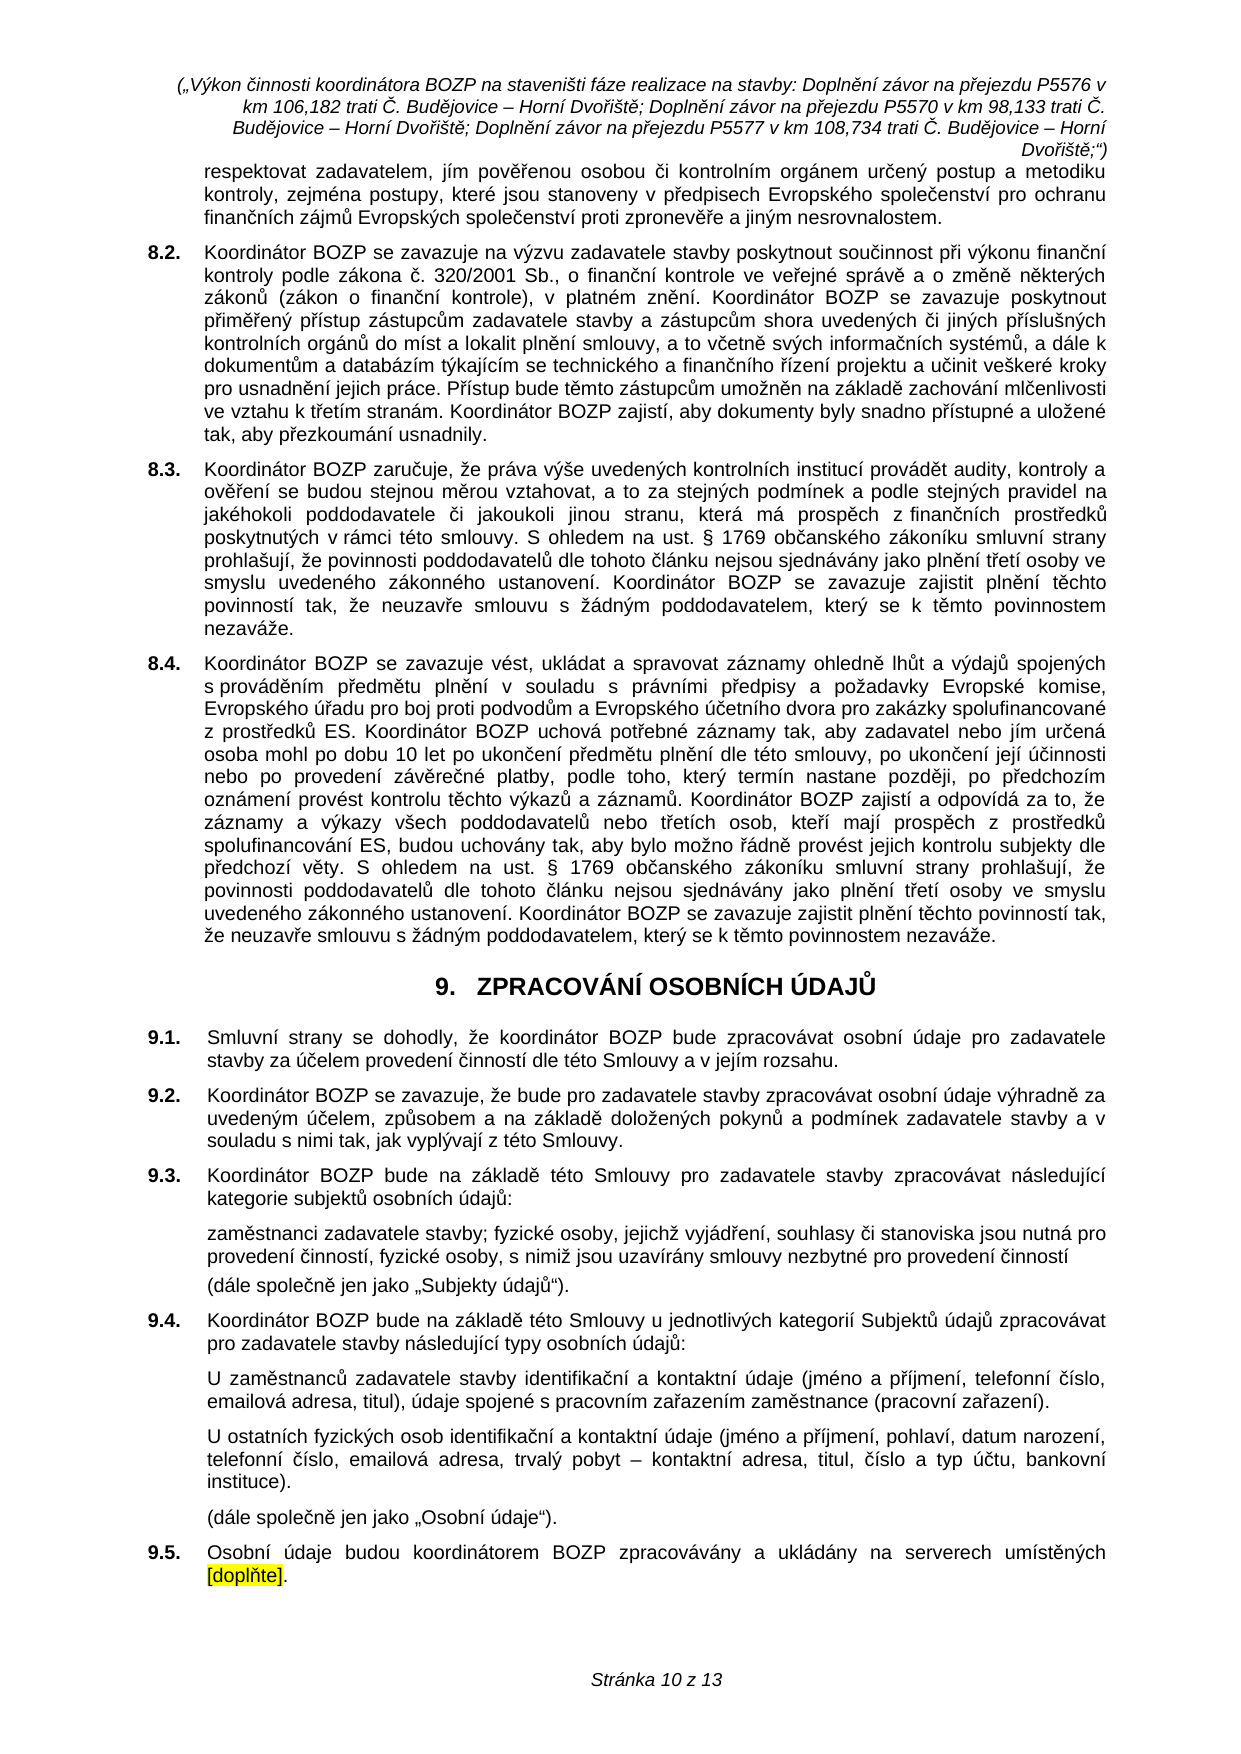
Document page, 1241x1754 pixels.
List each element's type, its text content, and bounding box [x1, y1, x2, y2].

text 9. ZPRACOVÁNÍ osobních údajů [204, 972, 1107, 1001]
text 9.3. Koordinátor BOZP bude na základě této Smlouvy pro zadavatele stavby zpracovávat následující kategorie subjektů osobních údajů: [148, 1164, 1107, 1210]
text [148, 160, 1107, 228]
text 9.5. Osobní údaje budou koordinátorem BOZP zpracovávány a ukládány na serverech umístěných [doplňte]. [148, 1541, 1107, 1586]
text (dále společně jen jako „Subjekty údajů“). [207, 1274, 1107, 1297]
text 8.2. Koordinátor BOZP se zavazuje na výzvu zadavatele stavby poskytnout součinnost při výkonu finanční kontroly podle zákona č. 320/2001 Sb., o finanční kontrole ve veřejné správě a o změně některých zákonů (zákon o finanční kontrole), v platném znění. Koordinátor BOZP se zavazuje poskytnout přiměřený přístup zástupcům zadavatele stavby a zástupcům shora uvedených či jiných příslušných kontrolních orgánů do míst a lokalit plnění smlouvy, a to včetně svých informačních systémů, a dále k dokumentům a databázím týkajícím se technického a finančního řízení projektu a učinit veškeré kroky pro usnadnění jejich práce. Přístup bude těmto zástupcům umožněn na základě zachování mlčenlivosti ve vztahu k třetím stranám. Koordinátor BOZP zajistí, aby dokumenty byly snadno přístupné a uložené tak, aby přezkoumání usnadnily. [148, 241, 1107, 445]
text 8.4. Koordinátor BOZP se zavazuje vést, ukládat a spravovat záznamy ohledně lhůt a výdajů spojených s prováděním předmětu plnění v souladu s právními předpisy a požadavky Evropské komise, Evropského úřadu pro boj proti podvodům a Evropského účetního dvora pro zakázky spolufinancované z prostředků ES. Koordinátor BOZP uchová potřebné záznamy tak, aby zadavatel nebo jím určená osoba mohl po dobu 10 let po ukončení předmětu plnění dle této smlouvy, po ukončení její účinnosti nebo po provedení závěrečné platby, podle toho, který termín nastane později, po předchozím oznámení provést kontrolu těchto výkazů a záznamů. Koordinátor BOZP zajistí a odpovídá za to, že záznamy a výkazy všech poddodavatelů nebo třetích osob, kteří mají prospěch z prostředků spolufinancování ES, budou uchovány tak, aby bylo možno řádně provést jejich kontrolu subjekty dle předchozí věty. S ohledem na ust. § 1769 občanského zákoníku smluvní strany prohlašují, že povinnosti poddodavatelů dle tohoto článku nejsou sjednávány jako plnění třetí osoby ve smyslu uvedeného zákonného ustanovení. Koordinátor BOZP se zavazuje zajistit plnění těchto povinností tak, že neuzavře smlouvu s žádným poddodavatelem, který se k těmto povinnostem nezaváže. [148, 652, 1107, 947]
text 9.4. Koordinátor BOZP bude na základě této Smlouvy u jednotlivých kategorií Subjektů údajů zpracovávat pro zadavatele stavby následující typy osobních údajů: [148, 1309, 1107, 1354]
text 9.2. Koordinátor BOZP se zavazuje, že bude pro zadavatele stavby zpracovávat osobní údaje výhradně za uvedeným účelem, způsobem a na základě doložených pokynů a podmínek zadavatele stavby a v souladu s nimi tak, jak vyplývají z této Smlouvy. [148, 1084, 1107, 1152]
text U zaměstnanců zadavatele stavby identifikační a kontaktní údaje (jméno a příjmení, telefonní číslo, emailová adresa, titul), údaje spojené s pracovním zařazením zaměstnance (pracovní zařazení). [207, 1367, 1107, 1412]
text 8.3. Koordinátor BOZP zaručuje, že práva výše uvedených kontrolních institucí provádět audity, kontroly a ověření se budou stejnou měrou vztahovat, a to za stejných podmínek a podle stejných pravidel na jakéhokoli poddodavatele či jakoukoli jinou stranu, která má prospěch z finančních prostředků poskytnutých v rámci této smlouvy. S ohledem na ust. § 1769 občanského zákoníku smluvní strany prohlašují, že povinnosti poddodavatelů dle tohoto článku nejsou sjednávány jako plnění třetí osoby ve smyslu uvedeného zákonného ustanovení. Koordinátor BOZP se zavazuje zajistit plnění těchto povinností tak, že neuzavře smlouvu s žádným poddodavatelem, který se k těmto povinnostem nezaváže. [148, 458, 1107, 639]
text U ostatních fyzických osob identifikační a kontaktní údaje (jméno a příjmení, pohlaví, datum narození, telefonní číslo, emailová adresa, trvalý pobyt – kontaktní adresa, titul, číslo a typ účtu, bankovní instituce). [207, 1425, 1107, 1493]
text zaměstnanci zadavatele stavby; fyzické osoby, jejichž vyjádření, souhlasy či stanoviska jsou nutná pro provedení činností, fyzické osoby, s nimiž jsou uzavírány smlouvy nezbytné pro provedení činností [207, 1222, 1107, 1268]
text (dále společně jen jako „Osobní údaje“). [207, 1506, 1107, 1528]
text 9.1. Smluvní strany se dohodly, že koordinátor BOZP bude zpracovávat osobní údaje pro zadavatele stavby za účelem provedení činností dle této Smlouvy a v jejím rozsahu. [148, 1026, 1107, 1071]
